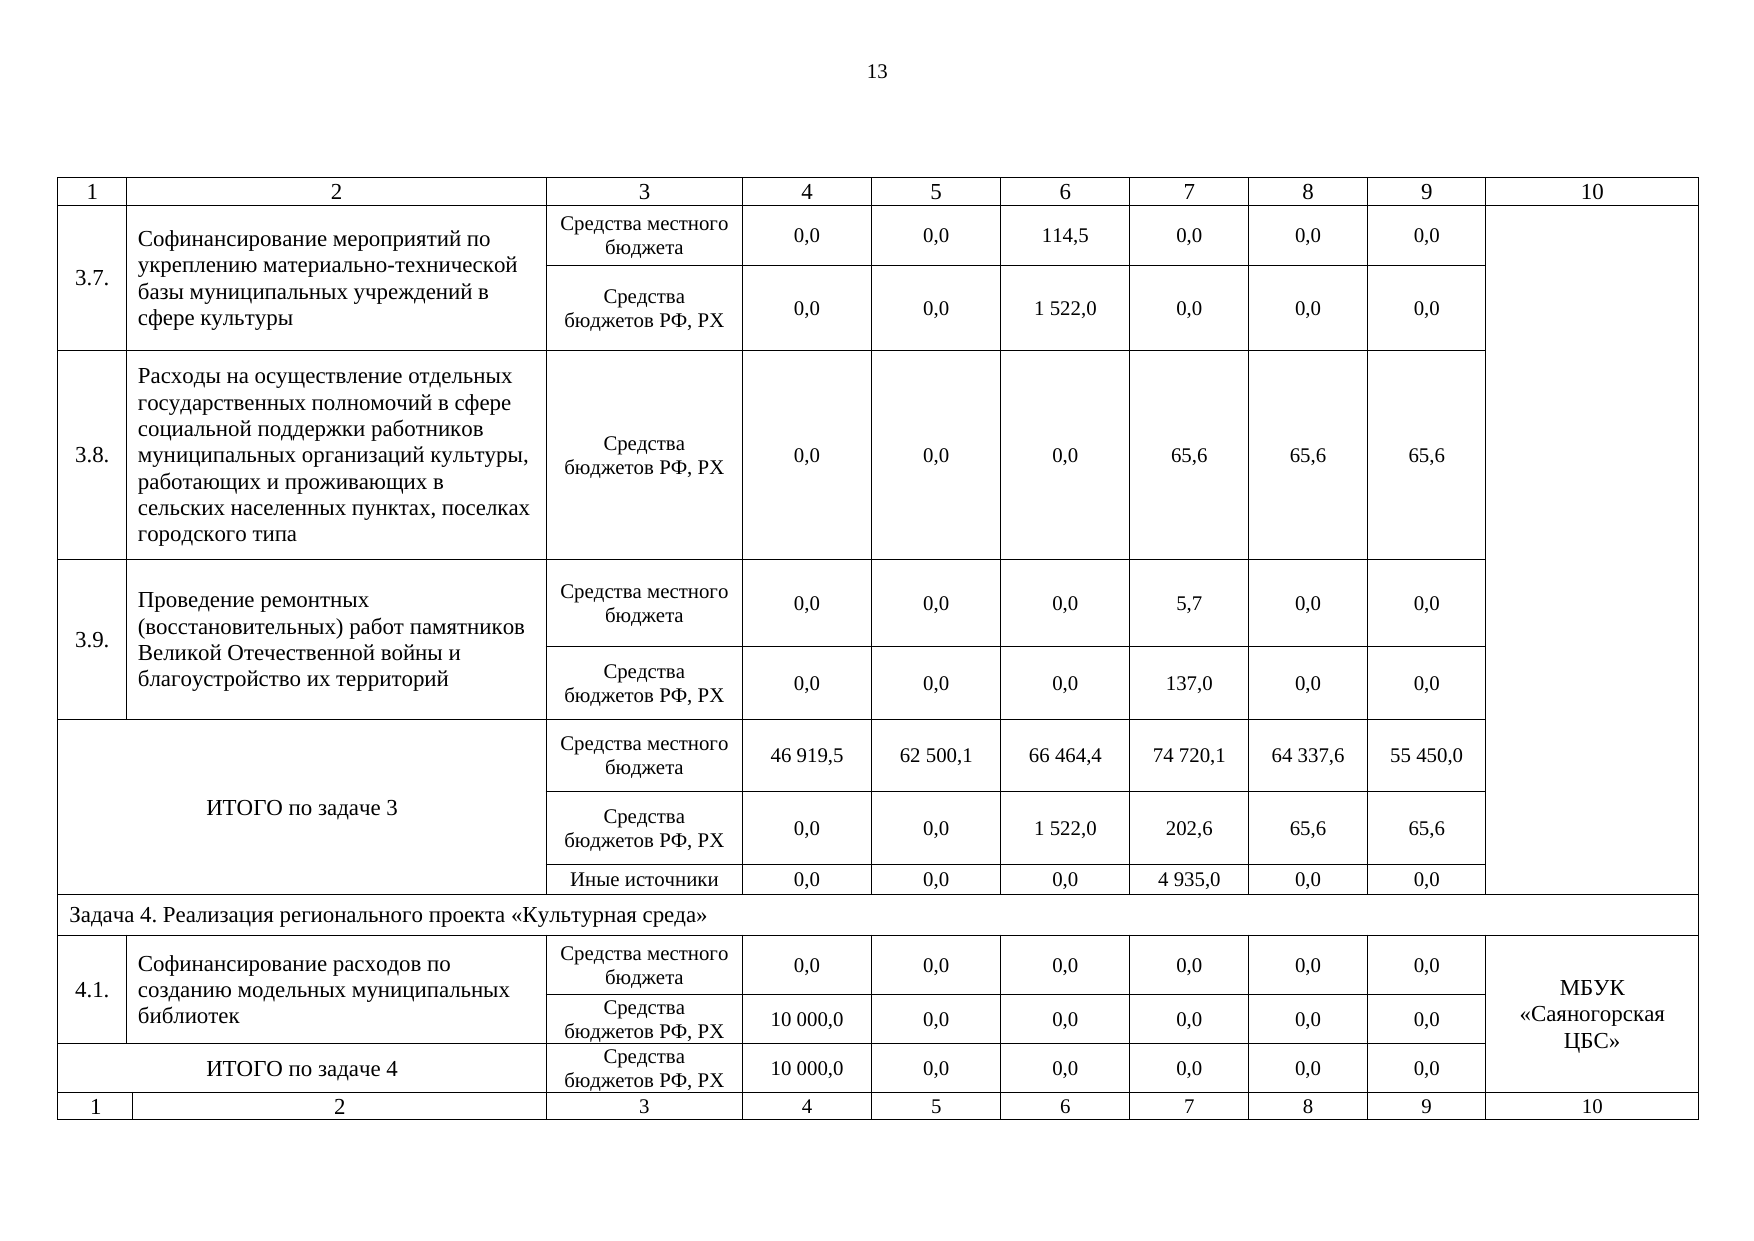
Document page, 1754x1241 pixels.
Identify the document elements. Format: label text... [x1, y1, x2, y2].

table_cell 0,0 [1001, 865, 1129, 894]
table_cell 0,0 [1249, 647, 1367, 719]
table_cell 0,0 [1001, 936, 1129, 993]
table_cell 0,0 [1249, 995, 1367, 1043]
table_cell 0,0 [1368, 995, 1485, 1043]
table_cell 0,0 [1368, 865, 1485, 894]
table_cell 3.8. [58, 351, 126, 558]
table_cell 0,0 [872, 865, 1000, 894]
table_cell 0,0 [1368, 266, 1485, 350]
table_cell Расходы на осуществление отдельных государственных полномочий в сфере социальной поддержки работников муниципальных организаций культуры, работающих и проживающих в сельских населенных пунктах, поселках городского типа [127, 351, 546, 558]
table_cell ИТОГО по задаче 4 [58, 1044, 546, 1092]
table_cell 4 [743, 178, 871, 204]
table_cell 0,0 [743, 560, 871, 646]
table_cell 0,0 [1001, 351, 1129, 558]
table_cell 1 522,0 [1001, 266, 1129, 350]
table_cell 2 [127, 178, 546, 204]
table_cell 64 337,6 [1249, 720, 1367, 791]
table_cell Средства бюджетов РФ, РХ [547, 351, 742, 558]
table_cell 65,6 [1249, 792, 1367, 864]
table_cell 6 [1001, 1093, 1129, 1119]
table_cell 5 [872, 178, 1000, 204]
table_cell 0,0 [743, 936, 871, 993]
table_cell 0,0 [1001, 560, 1129, 646]
table_cell 0,0 [1368, 560, 1485, 646]
table_cell 0,0 [872, 936, 1000, 993]
table_cell 5,7 [1130, 560, 1248, 646]
table_cell 0,0 [743, 351, 871, 558]
table_cell 46 919,5 [743, 720, 871, 791]
table_cell 3.7. [58, 206, 126, 350]
table_cell 0,0 [872, 1044, 1000, 1092]
table_cell 0,0 [1368, 1044, 1485, 1092]
table_cell 0,0 [872, 647, 1000, 719]
table_cell Проведение ремонтных (восстановительных) работ памятников Великой Отечественной войны и благоустройство их территорий [127, 560, 546, 719]
table_cell 114,5 [1001, 206, 1129, 265]
table_cell Софинансирование расходов по созданию модельных муниципальных библиотек [127, 936, 546, 1043]
table_cell 0,0 [1001, 1044, 1129, 1092]
table_cell 55 450,0 [1368, 720, 1485, 791]
table_cell 0,0 [872, 560, 1000, 646]
table_cell 2 [133, 1093, 546, 1119]
table_cell 1 522,0 [1001, 792, 1129, 864]
table_cell 0,0 [1249, 560, 1367, 646]
table_cell 65,6 [1249, 351, 1367, 558]
table_cell 0,0 [1130, 1044, 1248, 1092]
table_cell Средства бюджетов РФ, РХ [547, 792, 742, 864]
table_cell Средства местного бюджета [547, 206, 742, 265]
table_cell Софинансирование мероприятий по укреплению материально-технической базы муниципальных учреждений в сфере культуры [127, 206, 546, 350]
table_cell 0,0 [743, 647, 871, 719]
table_cell 8 [1249, 1093, 1367, 1119]
table_cell 1 [58, 1093, 132, 1119]
table_cell Средства бюджетов РФ, РХ [547, 995, 742, 1043]
table_cell 6 [1001, 178, 1129, 204]
table_cell ИТОГО по задаче 3 [58, 720, 546, 894]
table_cell 4.1. [58, 936, 126, 1043]
table_cell МБУК «Саяногорская ЦБС» [1486, 936, 1698, 1092]
table_cell 0,0 [872, 206, 1000, 265]
table_cell 66 464,4 [1001, 720, 1129, 791]
table_cell 0,0 [1130, 936, 1248, 993]
table_cell 0,0 [743, 206, 871, 265]
table_cell 0,0 [1249, 206, 1367, 265]
table_cell Средства бюджетов РФ, РХ [547, 647, 742, 719]
table_cell 0,0 [1130, 206, 1248, 265]
table_cell 3.9. [58, 560, 126, 719]
table_cell 9 [1368, 178, 1485, 204]
table_cell 10 [1486, 178, 1698, 204]
table_cell Средства местного бюджета [547, 720, 742, 791]
table_cell 137,0 [1130, 647, 1248, 719]
table_cell [1486, 206, 1698, 894]
table_cell 0,0 [872, 266, 1000, 350]
table_cell Средства бюджетов РФ, РХ [547, 1044, 742, 1092]
table_cell 0,0 [1001, 995, 1129, 1043]
table_cell 0,0 [872, 351, 1000, 558]
table_cell Средства местного бюджета [547, 936, 742, 993]
table_cell 0,0 [743, 792, 871, 864]
table_cell Иные источники [547, 865, 742, 894]
table_cell 4 935,0 [1130, 865, 1248, 894]
table_cell 0,0 [1368, 647, 1485, 719]
table_cell 7 [1130, 1093, 1248, 1119]
table_cell 9 [1368, 1093, 1485, 1119]
table_cell Средства местного бюджета [547, 560, 742, 646]
table_cell 65,6 [1130, 351, 1248, 558]
table_cell 202,6 [1130, 792, 1248, 864]
table_cell 65,6 [1368, 351, 1485, 558]
table_cell 10 000,0 [743, 995, 871, 1043]
table_cell 0,0 [1249, 936, 1367, 993]
table_cell 4 [743, 1093, 871, 1119]
table_cell 10 [1486, 1093, 1698, 1119]
table_cell 62 500,1 [872, 720, 1000, 791]
table_cell 7 [1130, 178, 1248, 204]
table_cell 3 [547, 178, 742, 204]
table_cell 0,0 [1249, 266, 1367, 350]
table_cell 5 [872, 1093, 1000, 1119]
table_cell 1 [58, 178, 126, 204]
table_cell 0,0 [1130, 995, 1248, 1043]
table_cell 0,0 [1249, 865, 1367, 894]
table_cell Задача 4. Реализация регионального проекта «Культурная среда» [58, 895, 1698, 934]
table_cell 0,0 [1001, 647, 1129, 719]
table_cell 0,0 [743, 865, 871, 894]
table_cell 0,0 [1368, 936, 1485, 993]
table_cell 0,0 [872, 792, 1000, 864]
table_cell 65,6 [1368, 792, 1485, 864]
table_cell 0,0 [1249, 1044, 1367, 1092]
table_cell 8 [1249, 178, 1367, 204]
table_cell 0,0 [1130, 266, 1248, 350]
table_cell 0,0 [1368, 206, 1485, 265]
table_cell 74 720,1 [1130, 720, 1248, 791]
table_cell 10 000,0 [743, 1044, 871, 1092]
table_cell 3 [547, 1093, 742, 1119]
table_cell 0,0 [743, 266, 871, 350]
table_cell Средства бюджетов РФ, РХ [547, 266, 742, 350]
table_cell 0,0 [872, 995, 1000, 1043]
